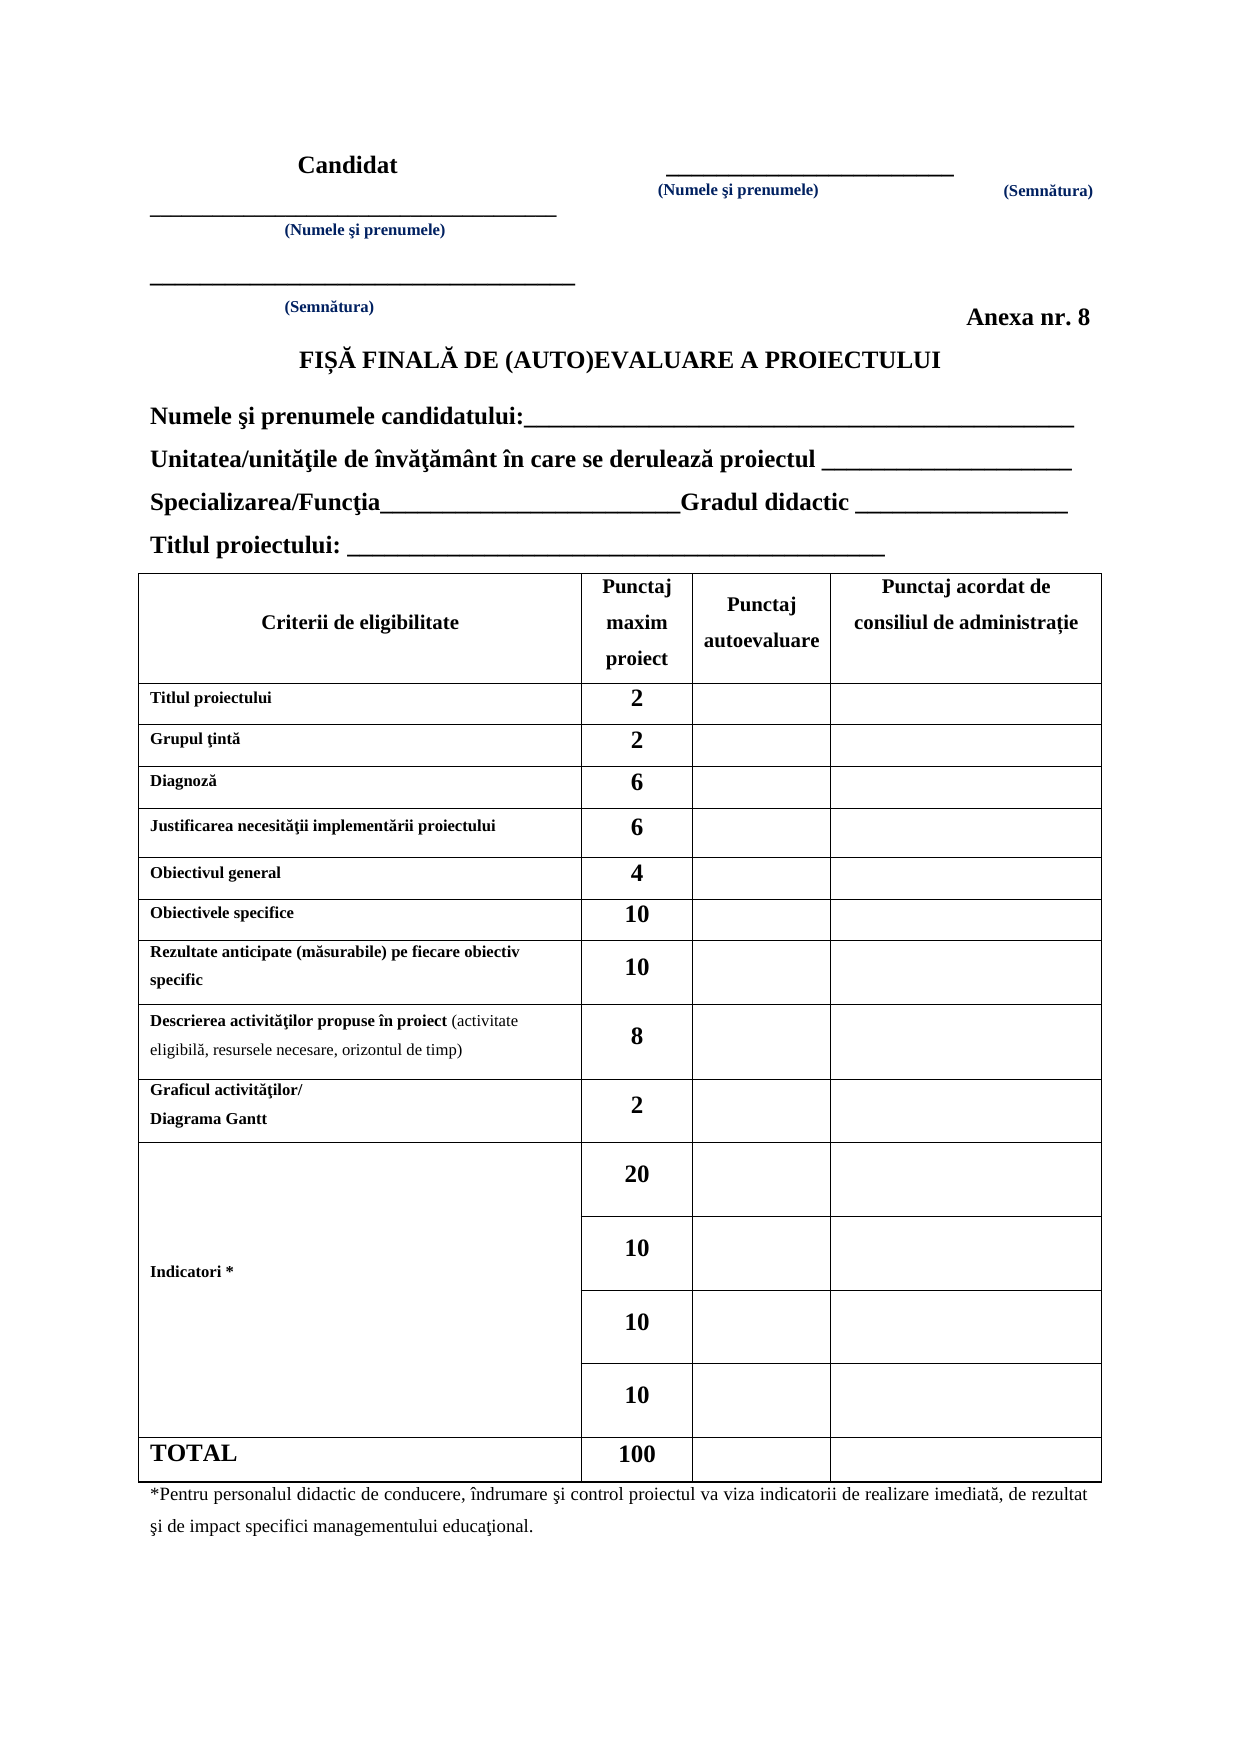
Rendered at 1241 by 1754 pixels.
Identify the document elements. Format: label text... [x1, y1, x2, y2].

text Candidat _______________________ _______________________________________ [150, 150, 1090, 219]
table_cell [831, 809, 1101, 857]
table_cell 10 [582, 1291, 692, 1363]
table_header Punctaj autoevaluare [693, 574, 830, 682]
table_cell [693, 684, 830, 724]
table_cell [831, 858, 1101, 898]
table_cell 10 [582, 941, 692, 1004]
table_cell [693, 1291, 830, 1363]
table_cell [831, 1438, 1101, 1481]
table_cell [693, 767, 830, 808]
table_cell [693, 1217, 830, 1289]
table_cell Diagnoză [139, 767, 581, 808]
text __________________________________ [150, 259, 1090, 288]
table_cell [693, 1080, 830, 1142]
table_cell [693, 809, 830, 857]
table_cell [693, 1005, 830, 1079]
table_header Punctaj acordat de consiliul de administrație [831, 574, 1101, 682]
table_cell 10 [582, 1364, 692, 1437]
list FIȘĂ FINALĂ DE (AUTO)EVALUARE A PROIECTULUI [150, 345, 1090, 374]
table_cell [831, 1143, 1101, 1216]
table_cell [831, 1364, 1101, 1437]
table_cell TOTAL [139, 1438, 581, 1481]
table_cell [831, 1217, 1101, 1289]
table_cell 2 [582, 684, 692, 724]
table_cell [831, 767, 1101, 808]
table_cell 2 [582, 1080, 692, 1142]
table_cell 6 [582, 767, 692, 808]
table_cell [693, 1364, 830, 1437]
table_cell 20 [582, 1143, 692, 1216]
table_cell [693, 1143, 830, 1216]
table_cell [831, 1080, 1101, 1142]
table_cell 10 [582, 900, 692, 940]
table_header Criterii de eligibilitate [139, 574, 581, 682]
table_cell Justificarea necesităţii implementării proiectului [139, 809, 581, 857]
table_cell Rezultate anticipate (măsurabile) pe fiecare obiectiv specific [139, 941, 581, 1004]
table_cell 6 [582, 809, 692, 857]
text Specializarea/Funcţia________________________Gradul didactic _________________ [150, 487, 1090, 516]
table_cell [693, 900, 830, 940]
table_cell 100 [582, 1438, 692, 1481]
text Unitatea/unităţile de învăţământ în care se derulează proiectul ____________________ [150, 444, 1090, 473]
text *Pentru personalul didactic de conducere, îndrumare şi control proiectul va viza indicatorii de realizare imediată, de rezultat şi de impact specifici managementului educaţional. [150, 1483, 1090, 1536]
table_cell Descrierea activităţilor propuse în proiect (activitate eligibilă, resursele necesare, orizontul de timp) [139, 1005, 581, 1079]
table_cell [831, 1005, 1101, 1079]
table_cell Titlul proiectului [139, 684, 581, 724]
table_cell [693, 858, 830, 898]
table_cell 4 [582, 858, 692, 898]
table_cell [831, 900, 1101, 940]
table_cell Obiectivul general [139, 858, 581, 898]
table_cell [831, 684, 1101, 724]
list Anexa nr. 8 [150, 302, 1090, 331]
table_header Punctaj maxim proiect [582, 574, 692, 682]
table_cell [693, 725, 830, 766]
table_cell 8 [582, 1005, 692, 1079]
text Titlul proiectului: ___________________________________________ [150, 530, 1090, 559]
table_cell [693, 941, 830, 1004]
table_cell [693, 1438, 830, 1481]
table_cell [831, 725, 1101, 766]
table_cell Graficul activităţilor/ Diagrama Gantt [139, 1080, 581, 1142]
table_cell Obiectivele specifice [139, 900, 581, 940]
table_cell 10 [582, 1217, 692, 1289]
table_cell [831, 1291, 1101, 1363]
text Numele şi prenumele candidatului:____________________________________________ [150, 401, 1090, 429]
table_cell Indicatori * [139, 1143, 581, 1437]
table_cell [831, 941, 1101, 1004]
table_cell 2 [582, 725, 692, 766]
table_cell Grupul ţintă [139, 725, 581, 766]
